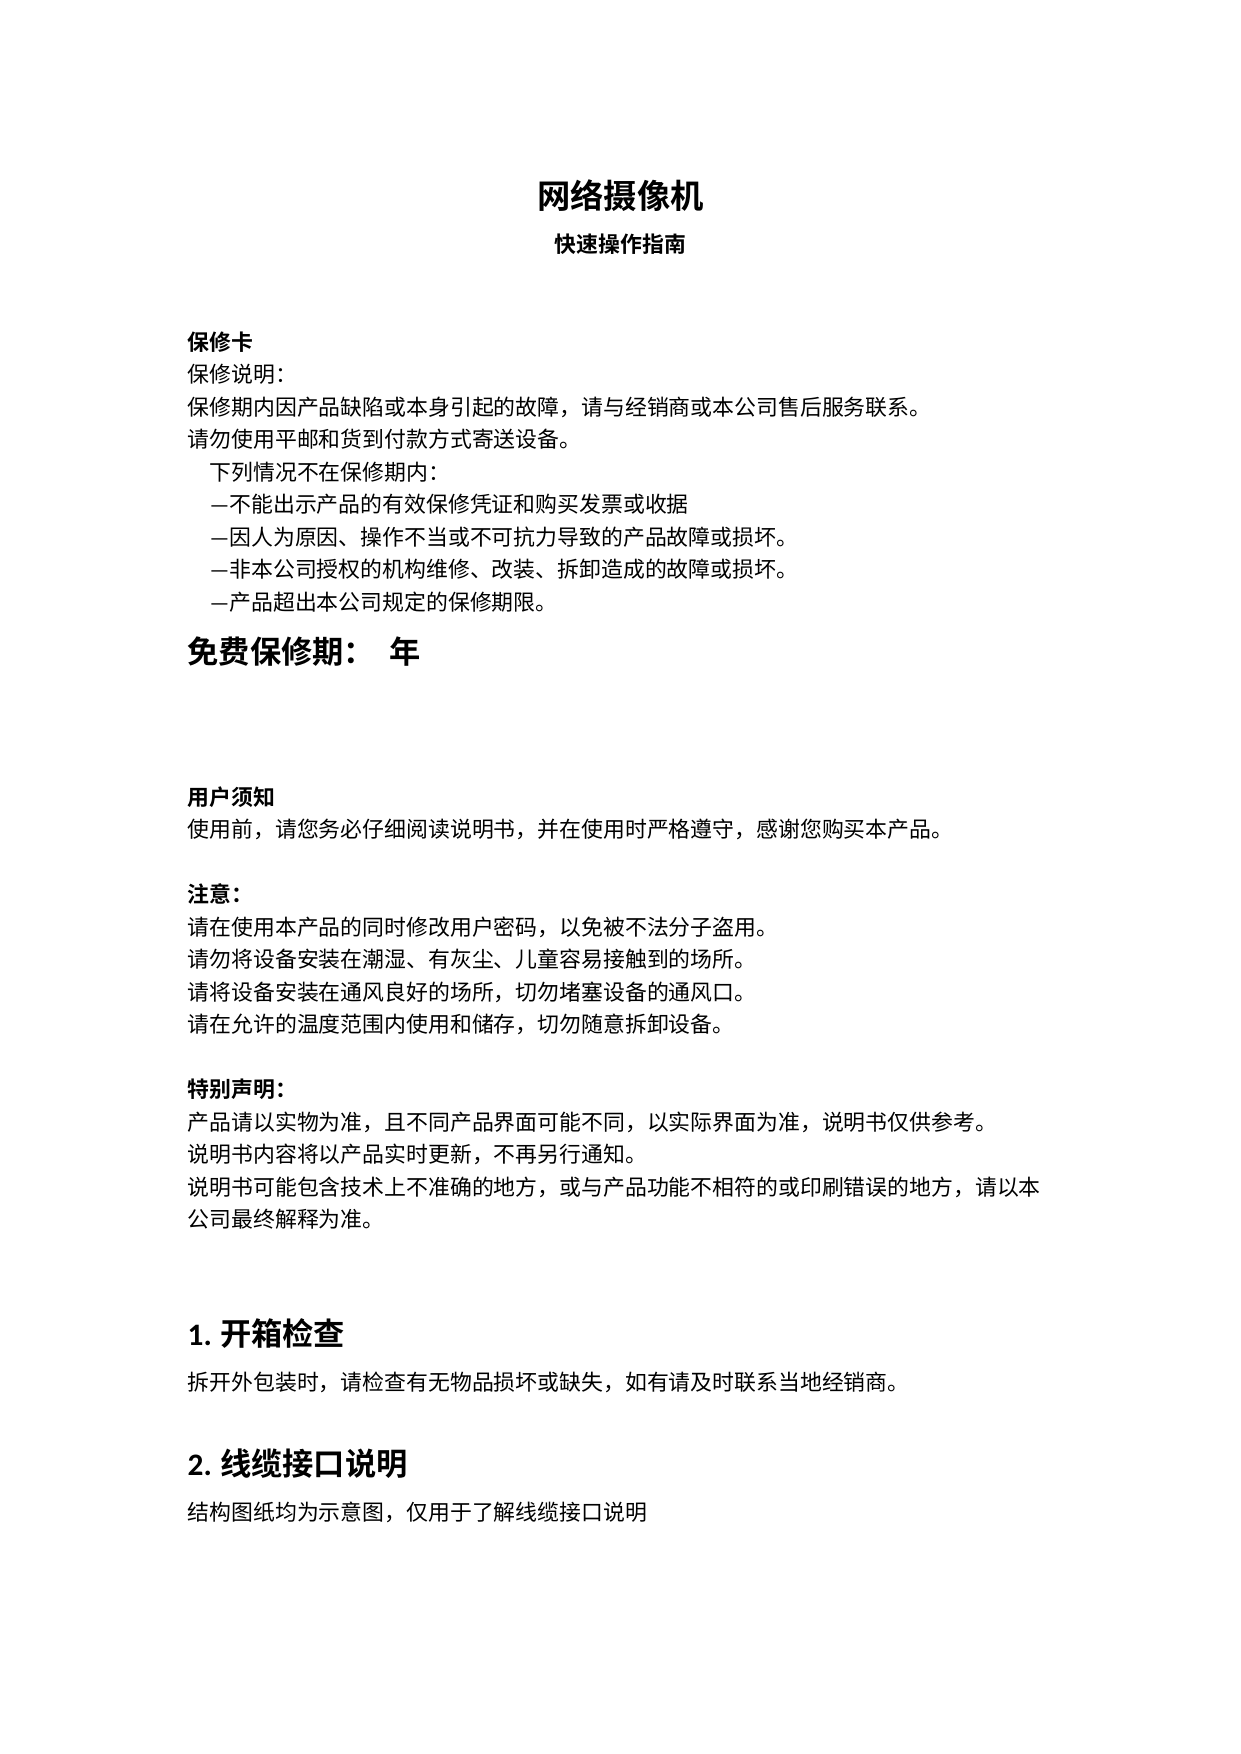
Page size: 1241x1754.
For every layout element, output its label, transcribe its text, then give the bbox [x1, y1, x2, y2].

text 产品请以实物为准，且不同产品界面可能不同，以实际界面为准，说明书仅供参考。 [187, 1104, 1053, 1137]
list 开箱检查 [187, 1299, 1053, 1364]
list 拆开外包装时，请检查有无物品损坏或缺失，如有请及时联系当地经销商。 [187, 1364, 1053, 1397]
text 请在允许的温度范围内使用和储存，切勿随意拆卸设备。 [187, 1007, 1053, 1039]
text 请勿使用平邮和货到付款方式寄送设备。 [187, 422, 1053, 454]
text —非本公司授权的机构维修、改装、拆卸造成的故障或损坏。 [187, 552, 1053, 584]
text —不能出示产品的有效保修凭证和购买发票或收据 [187, 487, 1053, 519]
text 注意： [187, 877, 1053, 909]
text 请在使用本产品的同时修改用户密码，以免被不法分子盗用。 [187, 909, 1053, 942]
text 请勿将设备安装在潮湿、有灰尘、儿童容易接触到的场所。 [187, 942, 1053, 974]
text —因人为原因、操作不当或不可抗力导致的产品故障或损坏。 [187, 519, 1053, 552]
text 特别声明： [187, 1072, 1053, 1104]
text 请将设备安装在通风良好的场所，切勿堵塞设备的通风口。 [187, 974, 1053, 1007]
text 网络摄像机 [187, 162, 1053, 227]
text 保修卡 [187, 324, 1053, 357]
text 说明书内容将以产品实时更新，不再另行通知。 [187, 1137, 1053, 1169]
text 下列情况不在保修期内： [187, 454, 1053, 487]
text 快速操作指南 [187, 227, 1053, 259]
list 线缆接口说明 [187, 1429, 1053, 1494]
text —产品超出本公司规定的保修期限。 [187, 584, 1053, 617]
text 说明书可能包含技术上不准确的地方，或与产品功能不相符的或印刷错误的地方，请以本公司最终解释为准。 [187, 1169, 1053, 1234]
text 保修期内因产品缺陷或本身引起的故障，请与经销商或本公司售后服务联系。 [187, 389, 1053, 422]
text 保修说明： [187, 357, 1053, 389]
list 结构图纸均为示意图，仅用于了解线缆接口说明 [187, 1494, 1053, 1527]
text 用户须知 [187, 779, 1053, 812]
text 使用前，请您务必仔细阅读说明书，并在使用时严格遵守，感谢您购买本产品。 [187, 812, 1053, 844]
text 免费保修期： 年 [187, 617, 1053, 682]
